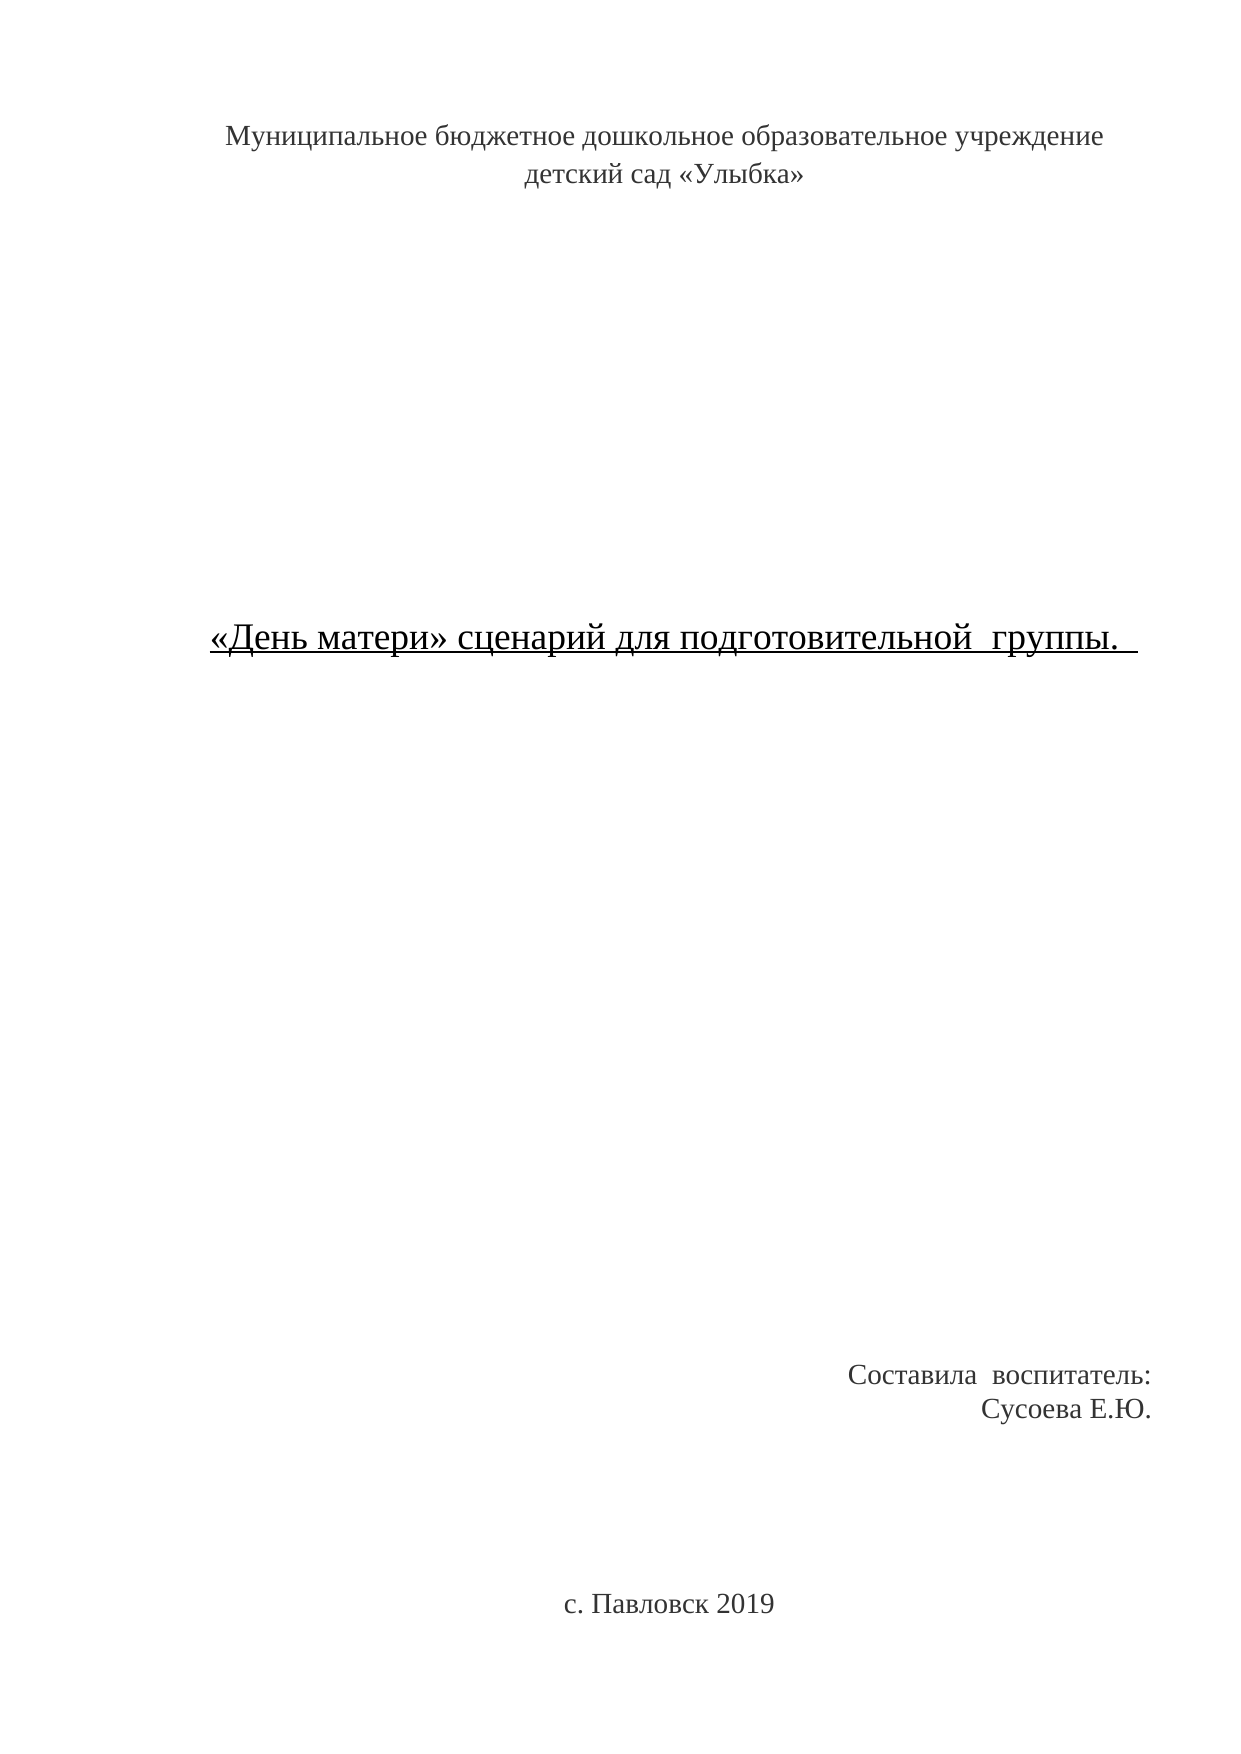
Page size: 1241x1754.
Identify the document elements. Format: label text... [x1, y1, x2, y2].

text Сусоева Е.Ю. [177, 1391, 1152, 1424]
text Муниципальное бюджетное дошкольное образовательное учреждение детский сад «Улыбка» [177, 118, 1152, 190]
text Составила воспитатель: [177, 1357, 1152, 1391]
text «День матери» сценарий для подготовительной группы. [177, 614, 1152, 657]
text с. Павловск 2019 [177, 1587, 1152, 1620]
